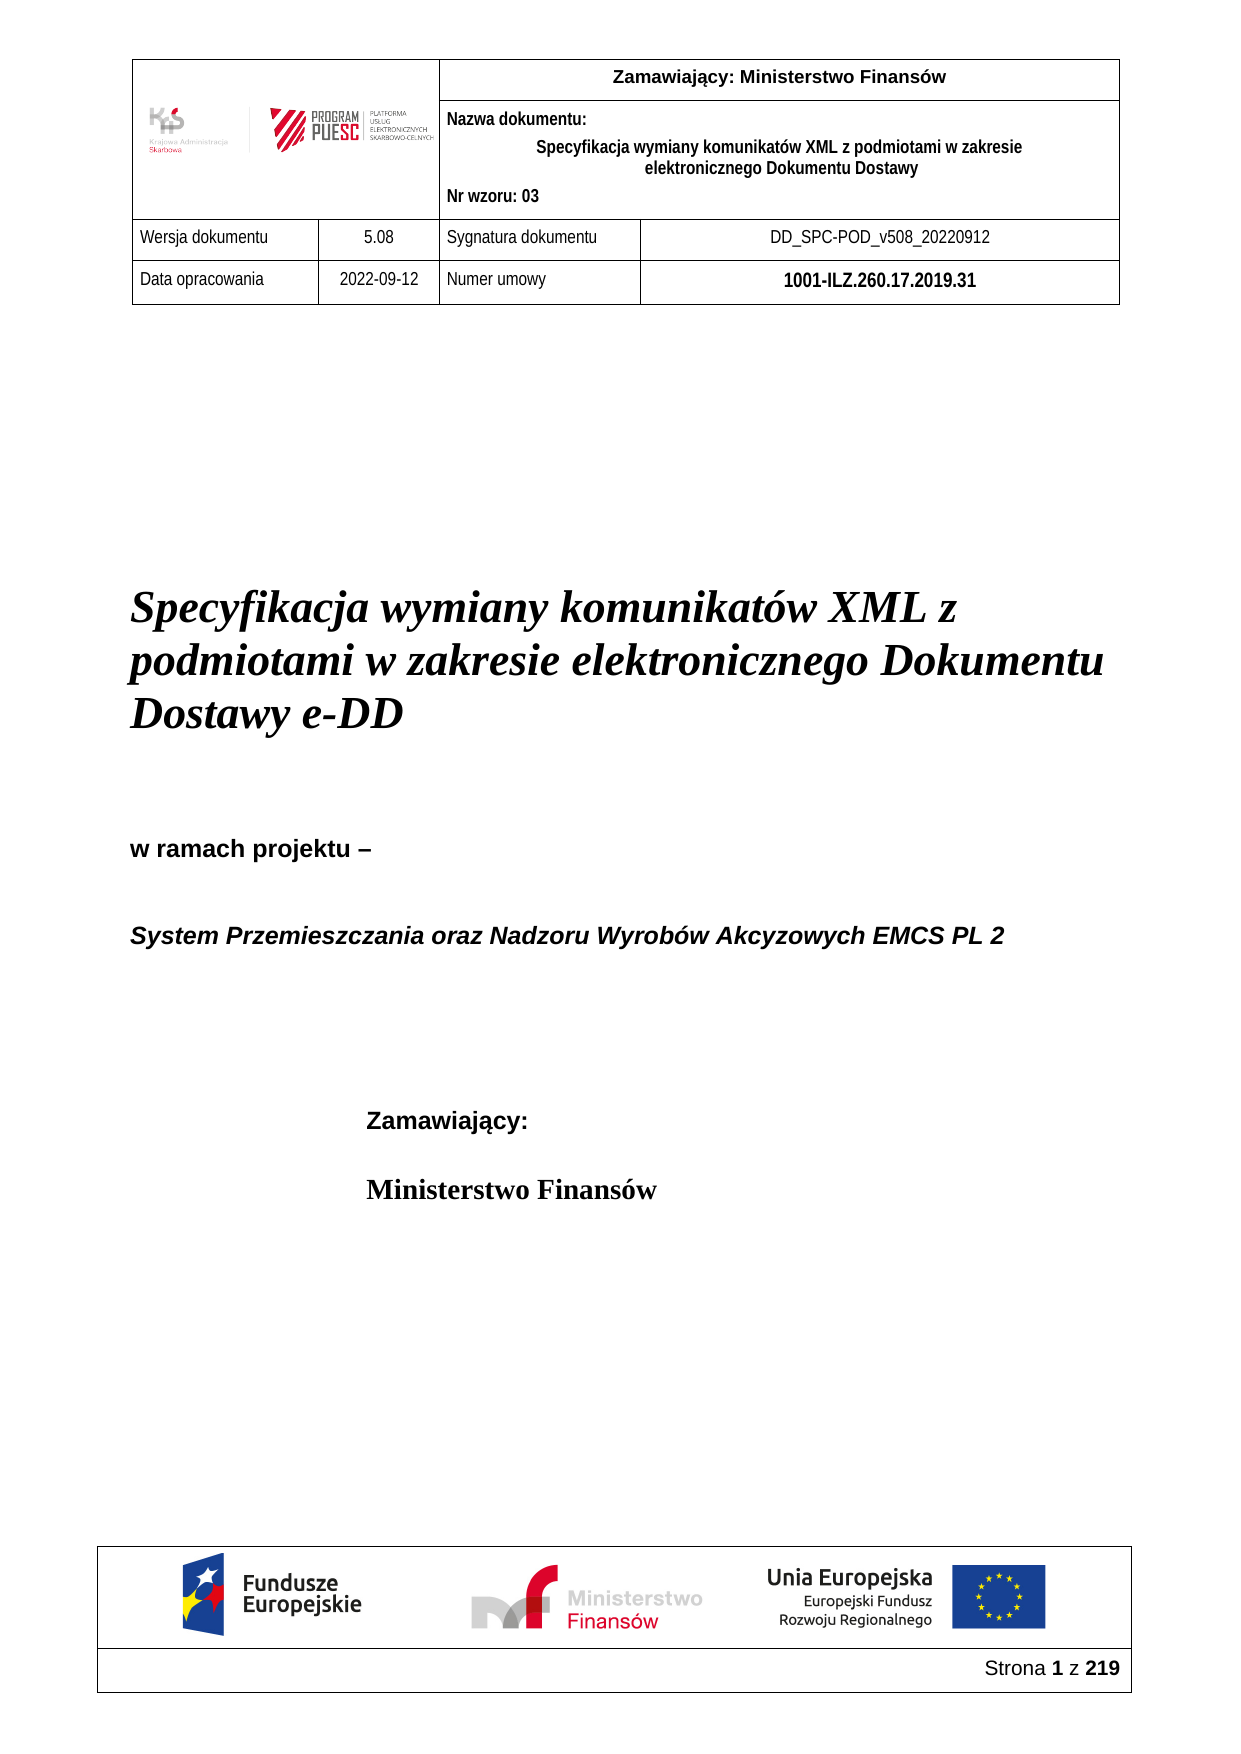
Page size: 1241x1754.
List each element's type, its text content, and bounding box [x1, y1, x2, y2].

title w ramach projektu – [130, 834, 1122, 863]
picture [139, 97, 434, 163]
title System Przemieszczania oraz Nadzoru Wyrobów Akcyzowych EMCS PL 2 [130, 921, 1122, 950]
title Specyfikacja wymiany komunikatów XML z podmiotami w zakresie elektronicznego Dokumentu Dostawy e-DD [130, 580, 1122, 738]
title Zamawiający: [366, 1106, 1122, 1135]
picture [182, 1553, 1046, 1636]
title Ministerstwo Finansów [366, 1172, 1122, 1206]
